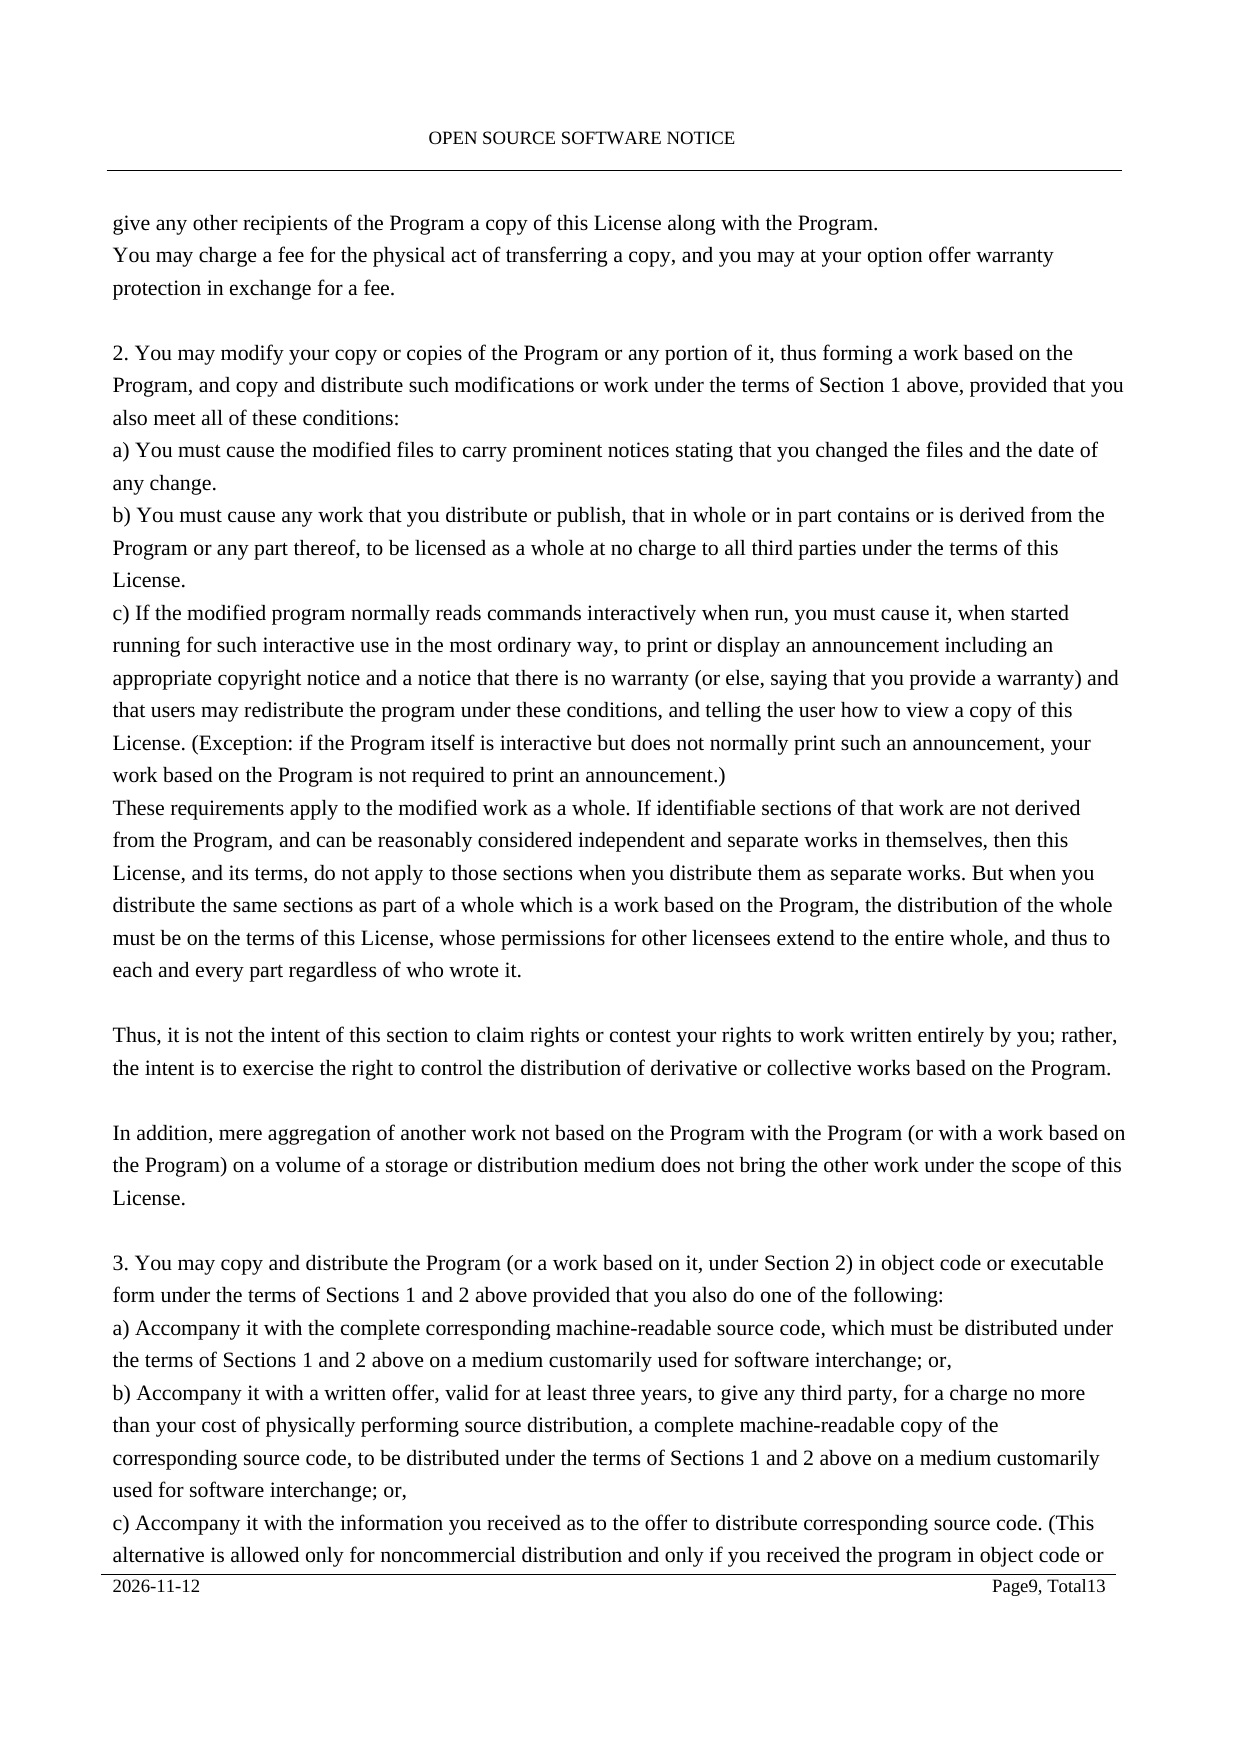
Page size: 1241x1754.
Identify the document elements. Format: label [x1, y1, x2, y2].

text [112, 206, 1128, 1571]
